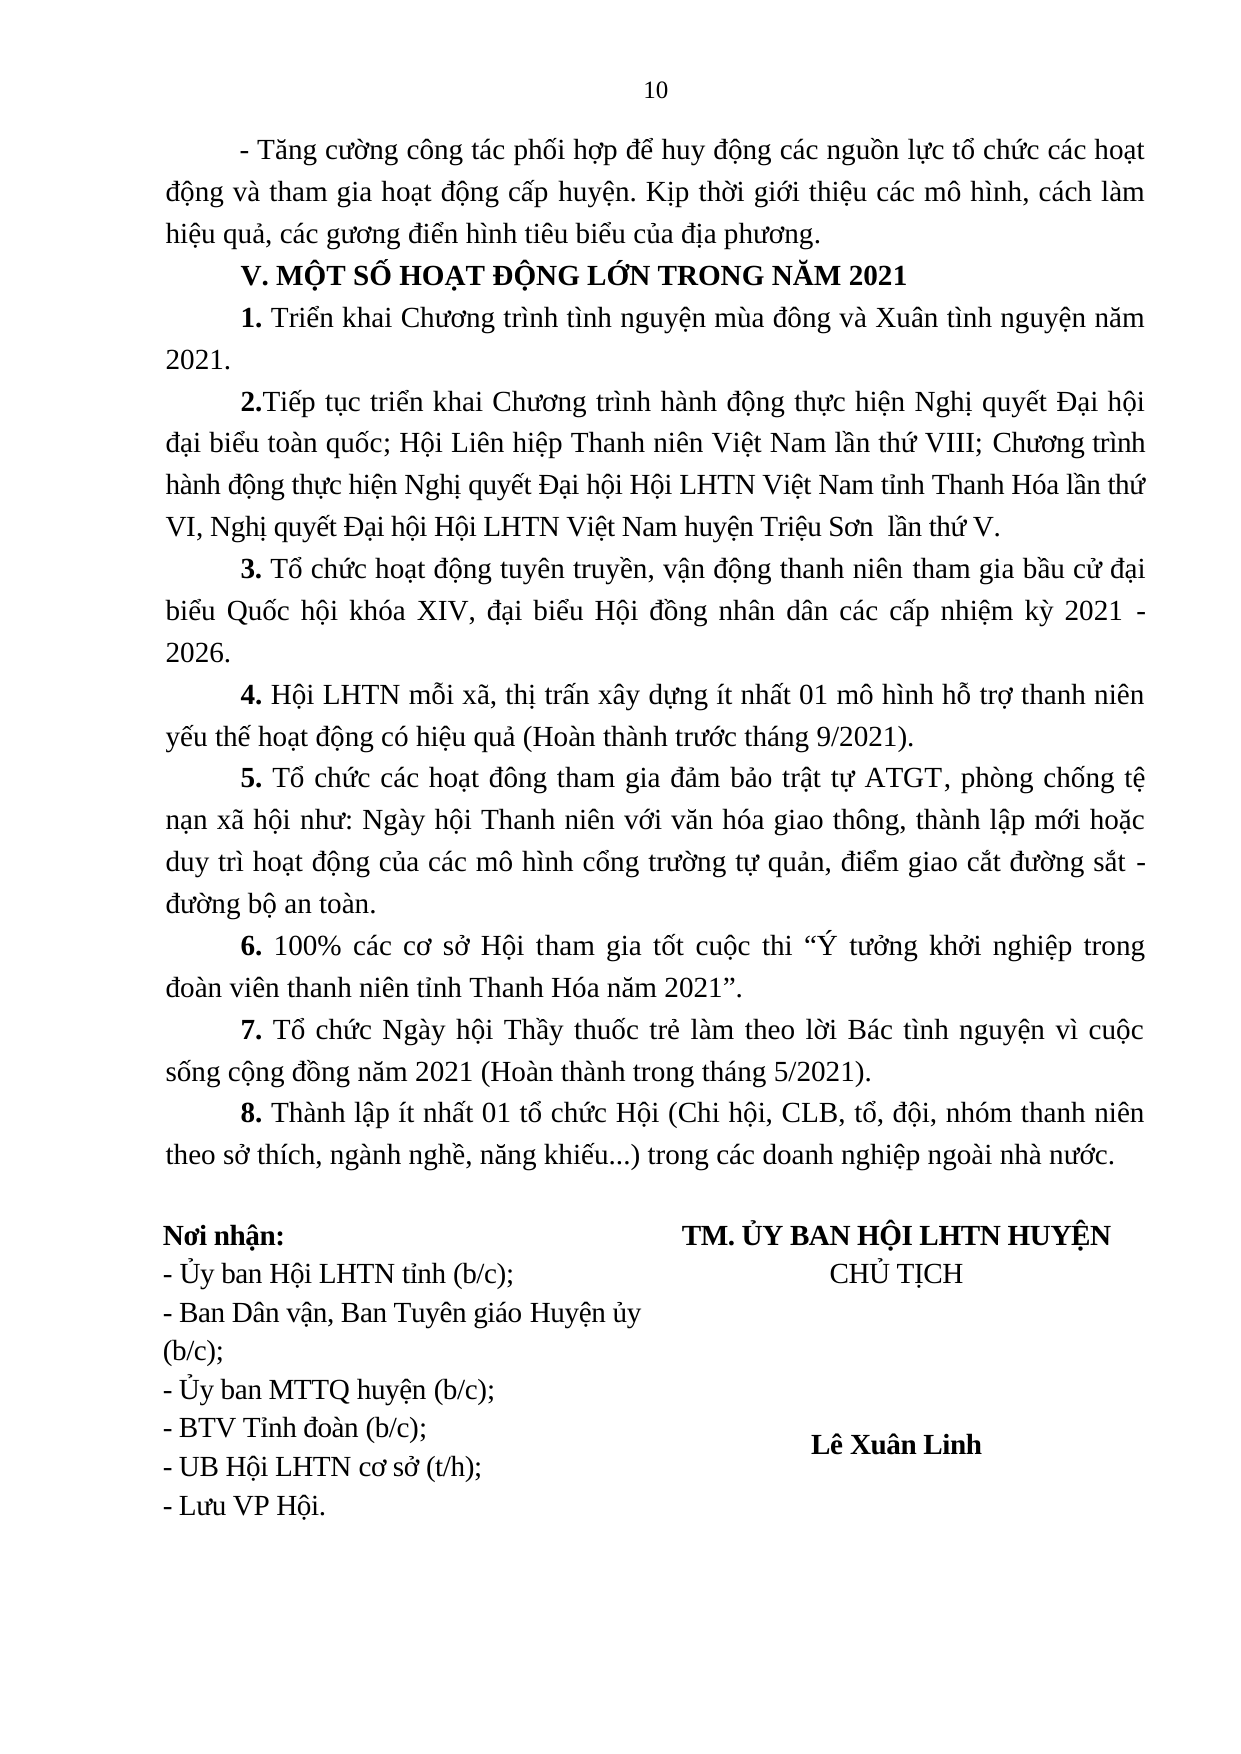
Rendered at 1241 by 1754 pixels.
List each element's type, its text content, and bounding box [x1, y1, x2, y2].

table_header TM. ỦY BAN HỘI LHTN HUYỆN CHỦ TỊCH Lê Xuân Linh [653, 1218, 1140, 1536]
text 1. Triển khai Chương trình tình nguyện mùa đông và Xuân tình nguyện năm 2021. [165, 300, 1146, 375]
text 8. Thành lập ít nhất 01 tổ chức Hội (Chi hội, CLB, tổ, đội, nhóm thanh niên theo sở thích, ngành nghề, năng khiếu...) trong các doanh nghiệp ngoài nhà nước. [165, 1096, 1146, 1171]
text 6. 100% các cơ sở Hội tham gia tốt cuộc thi “Ý tưởng khởi nghiệp trong đoàn viên thanh niên tỉnh Thanh Hóa năm 2021”. [165, 928, 1146, 1003]
table_header Nơi nhận: - Ủy ban Hội LHTN tỉnh (b/c); - Ban Dân vận, Ban Tuyên giáo Huyện ủy (b/c); - Ủy ban MTTQ huyện (b/c); - BTV Tỉnh đoàn (b/c); - UB Hội LHTN cơ sở (t/h); - Lưu VP Hội. [151, 1218, 653, 1536]
text V. MỘT SỐ HOẠT ĐỘNG LỚN TRONG NĂM 2021 [165, 258, 1146, 292]
text - Tăng cường công tác phối hợp để huy động các nguồn lực tổ chức các hoạt động và tham gia hoạt động cấp huyện. Kịp thời giới thiệu các mô hình, cách làm hiệu quả, các gương điển hình tiêu biểu của địa phương. [165, 132, 1146, 250]
text 3. Tổ chức hoạt động tuyên truyền, vận động thanh niên tham gia bầu cử đại biểu Quốc hội khóa XIV, đại biểu Hội đồng nhân dân các cấp nhiệm kỳ 2021 - 2026. [165, 551, 1146, 668]
text 5. Tổ chức các hoạt đông tham gia đảm bảo trật tự ATGT, phòng chống tệ nạn xã hội như: Ngày hội Thanh niên với văn hóa giao thông, thành lập mới hoặc duy trì hoạt động của các mô hình cổng trường tự quản, điểm giao cắt đường sắt - đường bộ an toàn. [165, 761, 1146, 920]
text 7. Tổ chức Ngày hội Thầy thuốc trẻ làm theo lời Bác tình nguyện vì cuộc sống cộng đồng năm 2021 (Hoàn thành trong tháng 5/2021). [165, 1012, 1146, 1087]
text 4. Hội LHTN mỗi xã, thị trấn xây dựng ít nhất 01 mô hình hỗ trợ thanh niên yếu thế hoạt động có hiệu quả (Hoàn thành trước tháng 9/2021). [165, 677, 1146, 752]
text 2.Tiếp tục triển khai Chương trình hành động thực hiện Nghị quyết Đại hội đại biểu toàn quốc; Hội Liên hiệp Thanh niên Việt Nam lần thứ VIII; Chương trình hành động thực hiện Nghị quyết Đại hội Hội LHTN Việt Nam tỉnh Thanh Hóa lần thứ VI, Nghị quyết Đại hội Hội LHTN Việt Nam huyện Triệu Sơn lần thứ V. [165, 384, 1146, 543]
